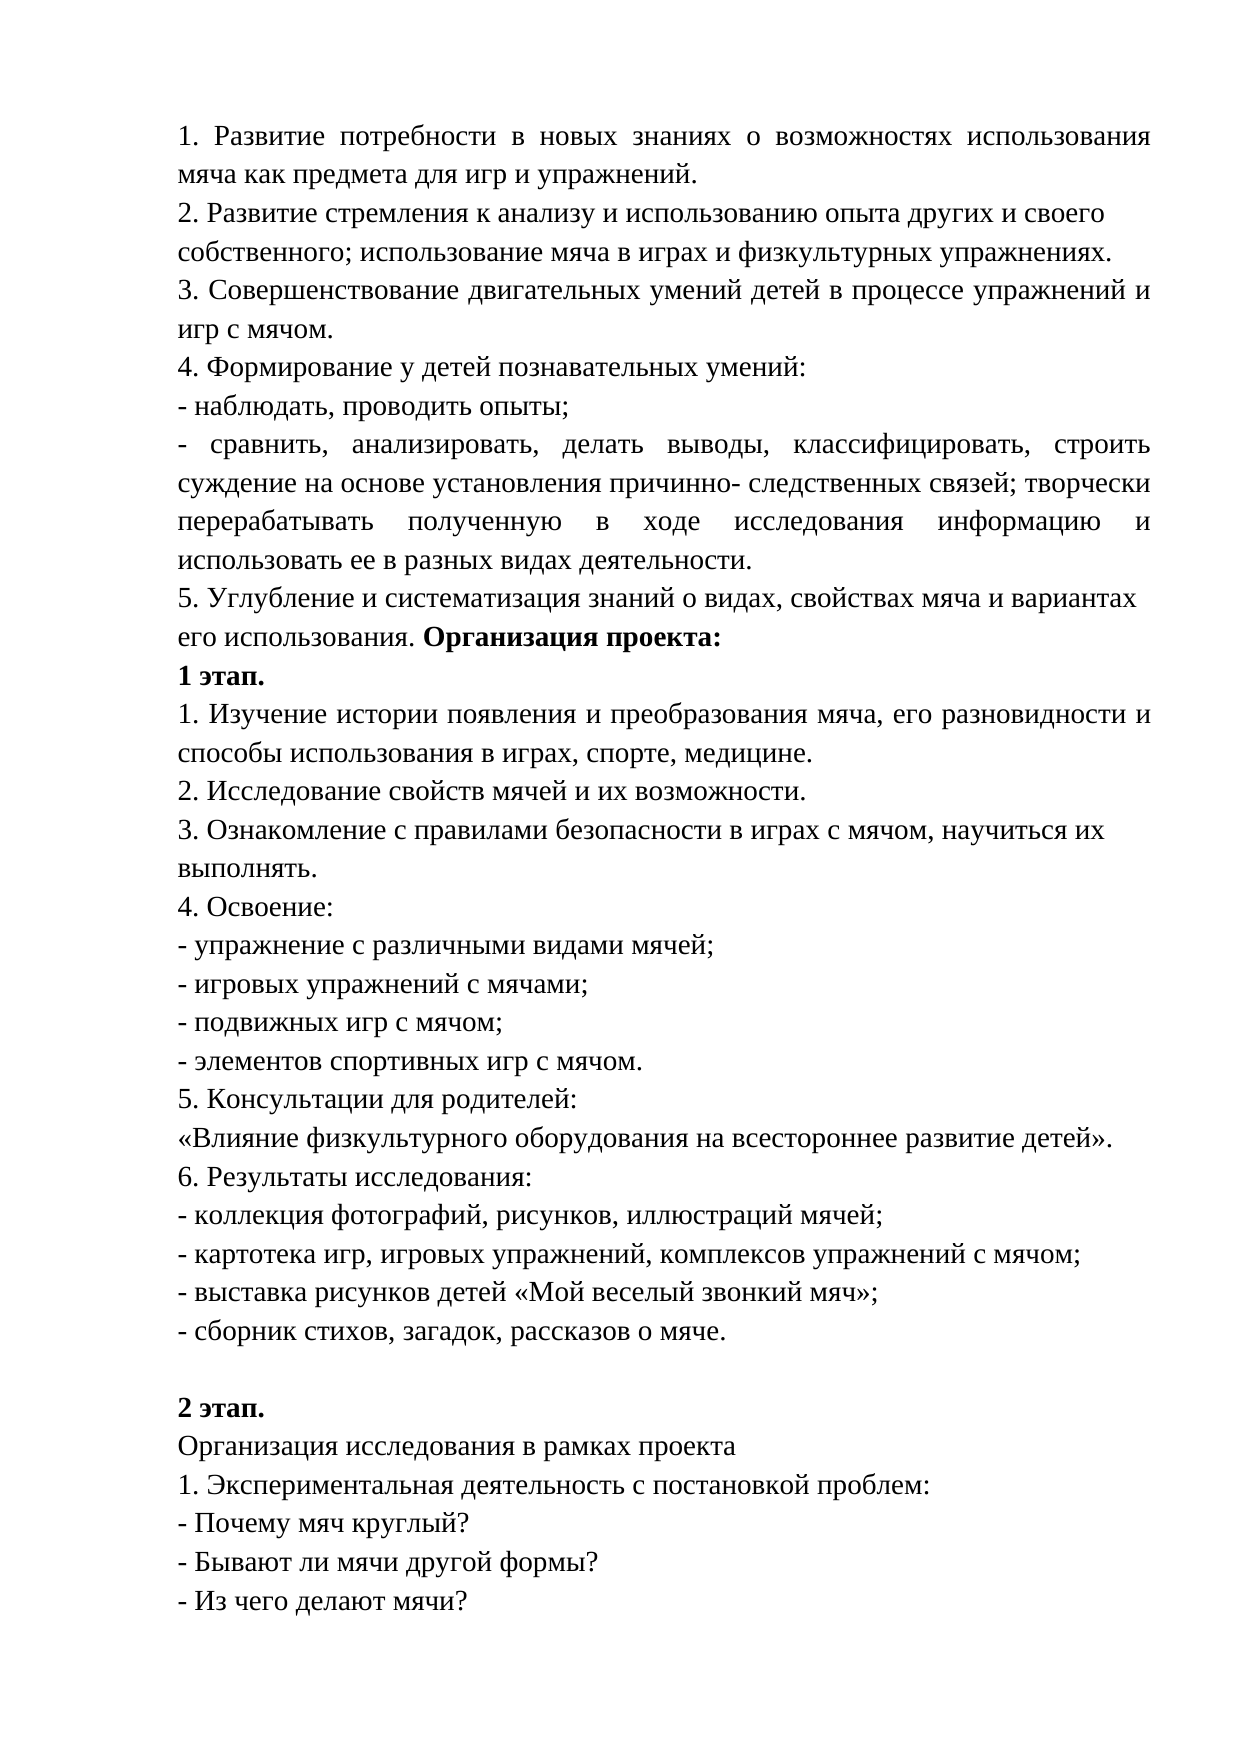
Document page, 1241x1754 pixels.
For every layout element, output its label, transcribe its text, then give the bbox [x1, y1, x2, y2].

text 1. Развитие потребности в новых знаниях о возможностях использования мяча как предмета для игр и упражнений. [177, 118, 1152, 190]
text - наблюдать, проводить опыты; [177, 388, 1152, 421]
text 1. Изучение истории появления и преобразования мяча, его разновидности и способы использования в играх, спорте, медицине. [177, 696, 1152, 768]
text 2. Развитие стремления к анализу и использованию опыта других и своего собственного; использование мяча в играх и физкультурных упражнениях. [177, 195, 1152, 267]
text - выставка рисунков детей «Мой веселый звонкий мяч»; [177, 1274, 1152, 1308]
text 3. Совершенствование двигательных умений детей в процессе упражнений и игр с мячом. [177, 272, 1152, 344]
text - коллекция фотографий, рисунков, иллюстраций мячей; [177, 1197, 1152, 1231]
text 2 этап. [177, 1390, 1152, 1423]
text - элементов спортивных игр с мячом. [177, 1043, 1152, 1077]
text - сравнить, анализировать, делать выводы, классифицировать, строить суждение на основе установления причинно- следственных связей; творчески перерабатывать полученную в ходе исследования информацию и использовать ее в разных видах деятельности. [177, 426, 1152, 576]
text 5. Углубление и систематизация знаний о видах, свойствах мяча и вариантах его использования. Организация проекта: [177, 581, 1152, 653]
text 4. Освоение: [177, 889, 1152, 922]
text 5. Консультации для родителей: [177, 1082, 1152, 1115]
text - игровых упражнений с мячами; [177, 966, 1152, 999]
text Организация исследования в рамках проекта [177, 1428, 1152, 1462]
text - Из чего делают мячи? [177, 1583, 1152, 1616]
text 6. Результаты исследования: [177, 1159, 1152, 1192]
text - подвижных игр с мячом; [177, 1004, 1152, 1038]
text - картотека игр, игровых упражнений, комплексов упражнений с мячом; [177, 1236, 1152, 1269]
text 4. Формирование у детей познавательных умений: [177, 349, 1152, 383]
text 3. Ознакомление с правилами безопасности в играх с мячом, научиться их выполнять. [177, 812, 1152, 884]
text «Влияние физкультурного оборудования на всестороннее развитие детей». [177, 1120, 1152, 1154]
text 2. Исследование свойств мячей и их возможности. [177, 773, 1152, 807]
text 1 этап. [177, 658, 1152, 691]
text 1. Экспериментальная деятельность с постановкой проблем: [177, 1467, 1152, 1501]
text - упражнение с различными видами мячей; [177, 927, 1152, 961]
text - Бывают ли мячи другой формы? [177, 1544, 1152, 1578]
text - сборник стихов, загадок, рассказов о мяче. [177, 1313, 1152, 1346]
text - Почему мяч круглый? [177, 1506, 1152, 1539]
